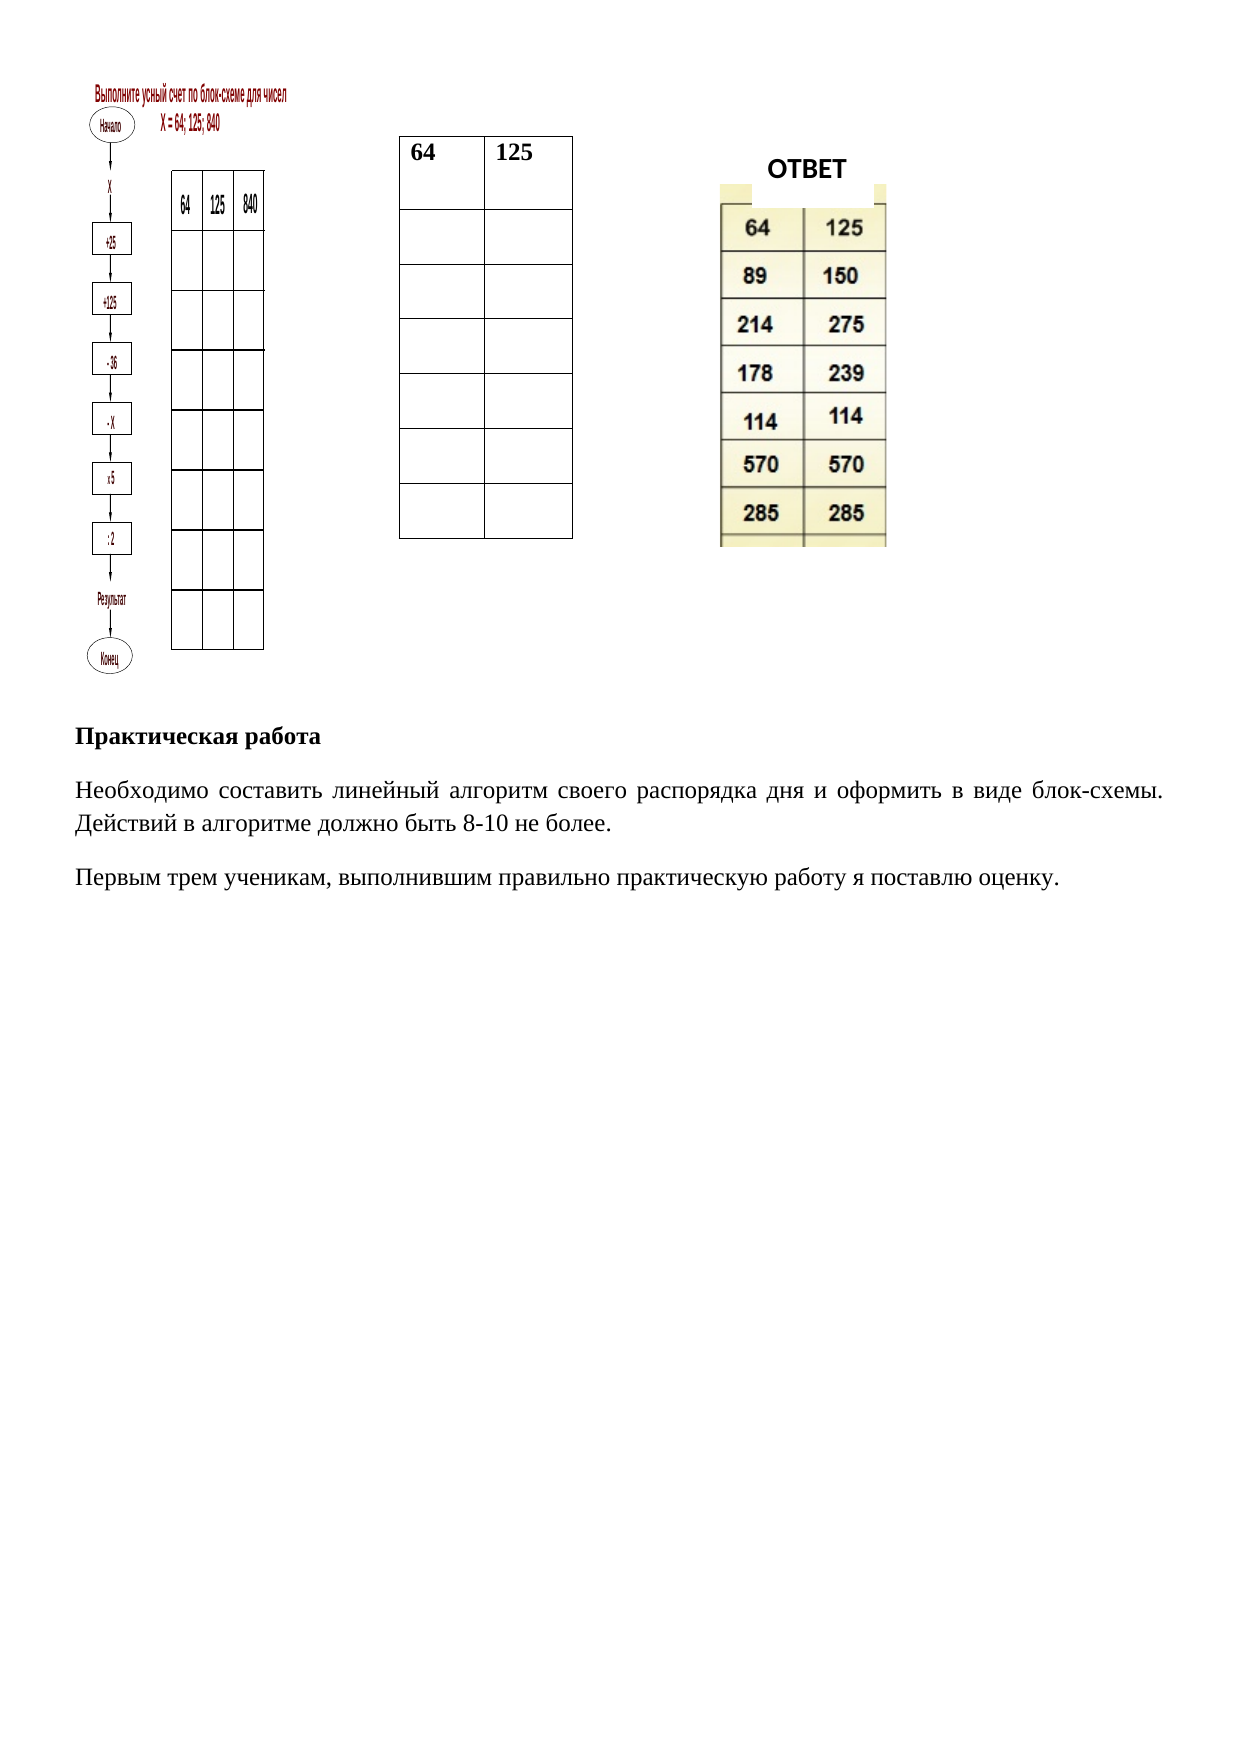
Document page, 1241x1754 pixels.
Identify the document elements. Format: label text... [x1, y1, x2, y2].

table_cell [485, 429, 572, 483]
table_cell [485, 484, 572, 538]
picture [719, 184, 887, 547]
text Практическая работа [75, 721, 1165, 750]
table_cell [400, 429, 484, 483]
table_header 125 [485, 137, 572, 208]
table_cell [485, 374, 572, 428]
table_cell [400, 210, 484, 263]
table_cell [485, 265, 572, 318]
table_cell [400, 484, 484, 538]
table_cell [485, 210, 572, 263]
text Первым трем ученикам, выполнившим правильно практическую работу я поставлю оценку. [75, 862, 1165, 891]
table_cell [400, 265, 484, 318]
table_cell [400, 374, 484, 428]
table_cell [400, 319, 484, 373]
table_header 64 [400, 137, 484, 208]
text Необходимо составить линейный алгоритм своего распорядка дня и оформить в виде блок-схемы. Действий в алгоритме должно быть 8-10 не более. [75, 775, 1165, 837]
table_cell [485, 319, 572, 373]
